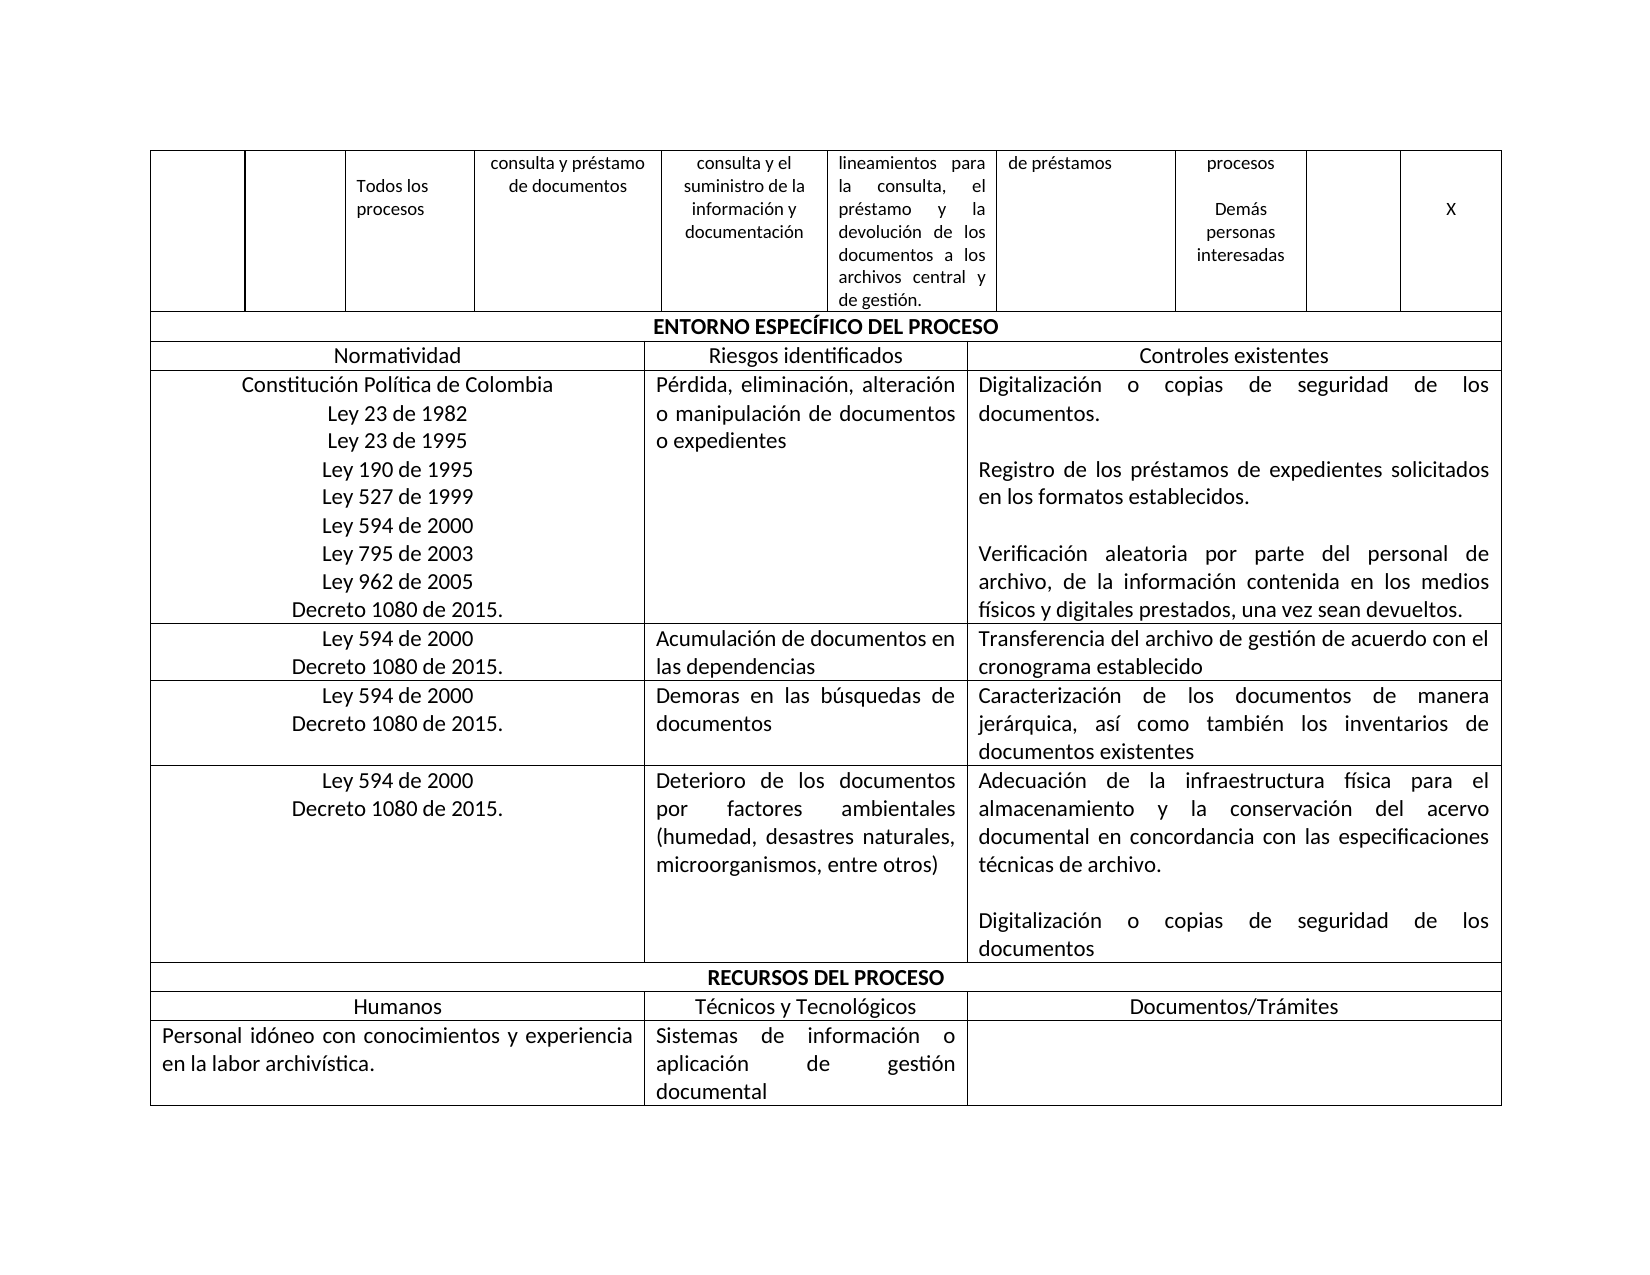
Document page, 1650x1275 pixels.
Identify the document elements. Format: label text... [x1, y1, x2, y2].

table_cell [151, 1021, 644, 1105]
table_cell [645, 1021, 967, 1105]
table_cell X [1401, 151, 1501, 311]
table_cell Humanos [151, 992, 644, 1020]
table_cell Controles existentes [968, 342, 1501, 369]
table_cell Documentos/Trámites [968, 992, 1501, 1020]
table_cell Demoras en las búsquedas de documentos [645, 681, 967, 765]
table_cell RECURSOS DEL PROCESO [151, 963, 1501, 991]
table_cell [346, 151, 474, 311]
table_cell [662, 151, 827, 311]
table_cell ENTORNO ESPECÍFICO DEL PROCESO [151, 312, 1501, 341]
table_cell Ley 594 de 2000 Decreto 1080 de 2015. [151, 766, 644, 962]
table_cell Deterioro de los documentos por factores ambientales (humedad, desastres naturales, microorganismos, entre otros) [645, 766, 967, 962]
table_cell Acumulación de documentos en las dependencias [645, 624, 967, 680]
table_cell Normatividad [151, 342, 644, 369]
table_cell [475, 151, 661, 311]
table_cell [1176, 151, 1306, 311]
table_cell Digitalización o copias de seguridad de los documentos. Registro de los préstamos de expedientes solicitados en los formatos establecidos. Verificación aleatoria por parte del personal de archivo, de la información contenida en los medios físicos y digitales prestados, una vez sean devueltos. [968, 371, 1501, 623]
table_cell Caracterización de los documentos de manera jerárquica, así como también los inventarios de documentos existentes [968, 681, 1501, 765]
table_cell [246, 151, 345, 311]
table_cell Técnicos y Tecnológicos [645, 992, 967, 1020]
table_cell X [1307, 151, 1400, 311]
table_cell [968, 1021, 1501, 1105]
table_cell Adecuación de la infraestructura física para el almacenamiento y la conservación del acervo documental en concordancia con las especificaciones técnicas de archivo. Digitalización o copias de seguridad de los documentos [968, 766, 1501, 962]
table_cell Riesgos identificados [645, 342, 967, 369]
table_cell Ley 594 de 2000 Decreto 1080 de 2015. [151, 681, 644, 765]
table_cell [828, 151, 996, 311]
table_cell Pérdida, eliminación, alteración o manipulación de documentos o expedientes [645, 371, 967, 623]
table_cell Transferencia del archivo de gestión de acuerdo con el cronograma establecido [968, 624, 1501, 680]
table_cell Ley 594 de 2000 Decreto 1080 de 2015. [151, 624, 644, 680]
table_cell Constitución Política de Colombia Ley 23 de 1982 Ley 23 de 1995 Ley 190 de 1995 Ley 527 de 1999 Ley 594 de 2000 Ley 795 de 2003 Ley 962 de 2005 Decreto 1080 de 2015. [151, 371, 644, 623]
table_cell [997, 151, 1175, 311]
table_cell X [151, 151, 244, 311]
